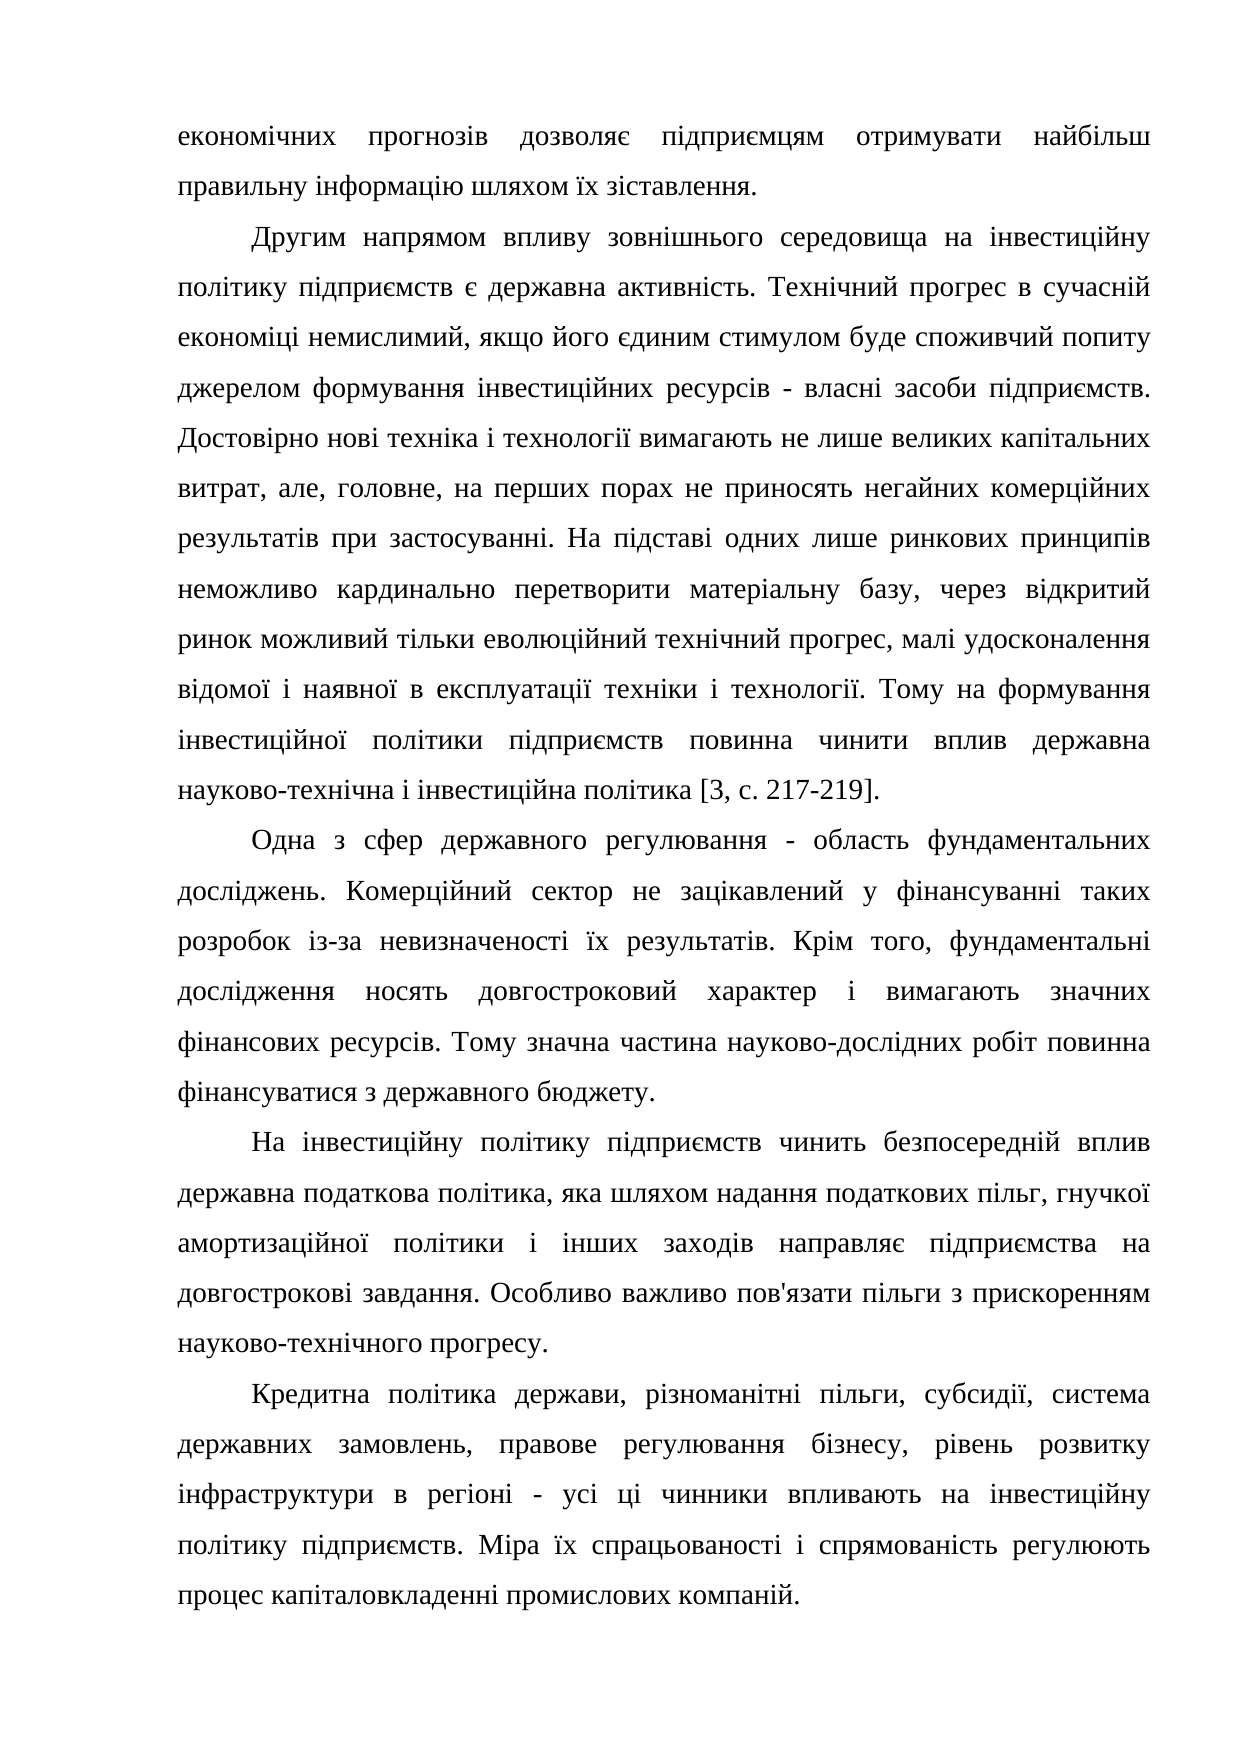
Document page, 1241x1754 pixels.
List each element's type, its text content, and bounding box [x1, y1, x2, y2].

list Кредитна політика держави, різноманітні пільги, субсидії, система державних замовлень, правове регулювання бізнесу, рівень розвитку інфраструктури в регіоні - усі ці чинники впливають на інвестиційну політику підприємств. Міра їх спрацьованості і спрямованість регулюють процес капіталовкладенні промислових компаній. [177, 1376, 1152, 1611]
text Другим напрямом впливу зовнішнього середовища на інвестиційну політику підприємств є державна активність. Технічний прогрес в сучасній економіці немислимий, якщо його єдиним стимулом буде споживчий попиту джерелом формування інвестиційних ресурсів - власні засоби підприємств. Достовірно нові техніка і технології вимагають не лише великих капітальних витрат, але, головне, на перших порах не приносять негайних комерційних результатів при застосуванні. На підставі одних лише ринкових принципів неможливо кардинально перетворити матеріальну базу, через відкритий ринок можливий тільки еволюційний технічний прогрес, малі удосконалення відомої і наявної в експлуатації техніки і технології. Тому на формування інвестиційної політики підприємств повинна чинити вплив державна науково-технічна і інвестиційна політика [3, с. 217-219]. [177, 219, 1152, 806]
list Одна з сфер державного регулювання - область фундаментальних досліджень. Комерційний сектор не зацікавлений у фінансуванні таких розробок із-за невизначеності їх результатів. Крім того, фундаментальні дослідження носять довгостроковий характер і вимагають значних фінансових ресурсів. Тому значна частина науково-дослідних робіт повинна фінансуватися з державного бюджету. [177, 822, 1152, 1108]
list На інвестиційну політику підприємств чинить безпосередній вплив державна податкова політика, яка шляхом надання податкових пільг, гнучкої амортизаційної політики і інших заходів направляє підприємства на довгострокові завдання. Особливо важливо пов'язати пільги з прискоренням науково-технічного прогресу. [177, 1124, 1152, 1359]
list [177, 118, 1152, 202]
